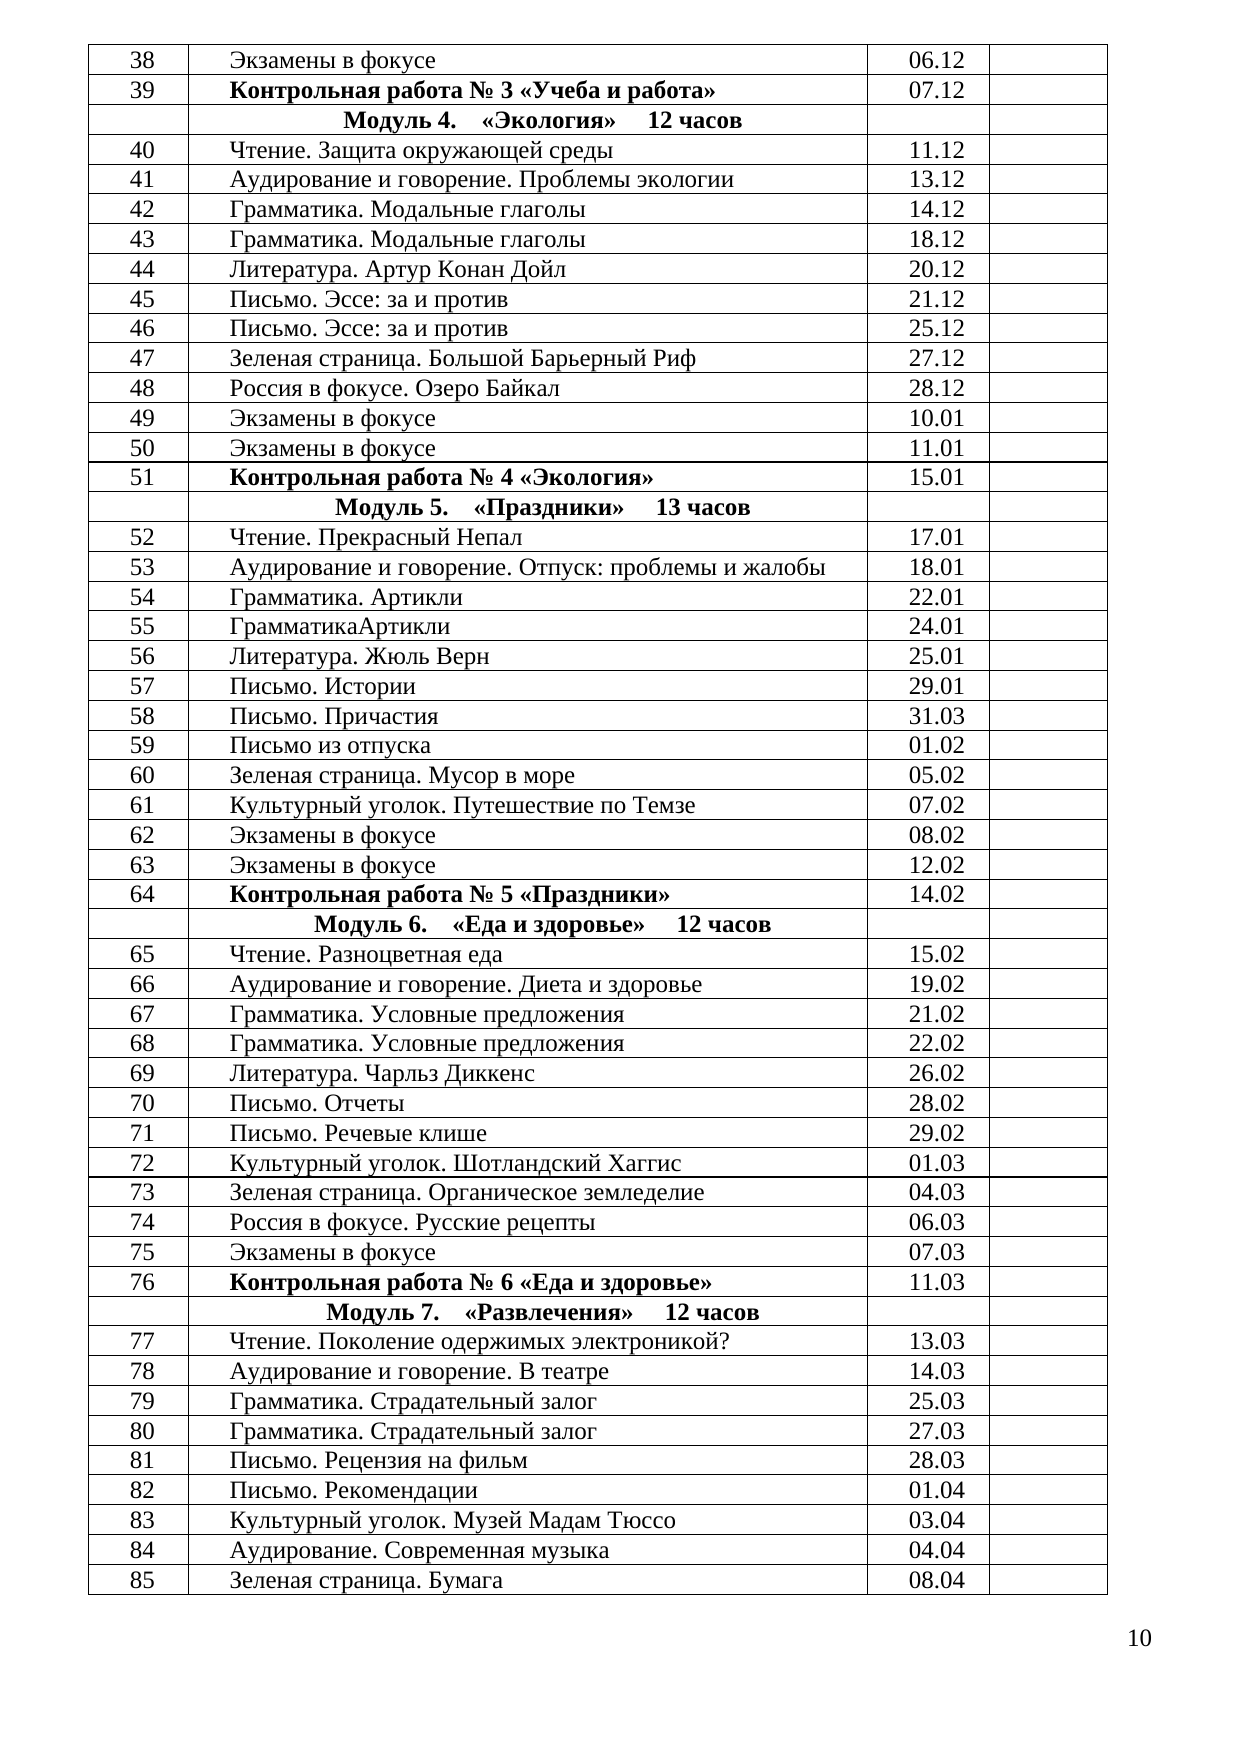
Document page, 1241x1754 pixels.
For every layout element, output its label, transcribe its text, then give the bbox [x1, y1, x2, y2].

table_cell Аудирование и говорение. Проблемы экологии [189, 165, 867, 193]
table_cell 46 [89, 314, 188, 342]
table_cell Грамматика. Страдательный залог [189, 1386, 867, 1415]
table_cell [990, 1326, 1107, 1355]
table_cell 61 [89, 790, 188, 819]
table_cell 75 [89, 1237, 188, 1266]
table_cell Экзамены в фокусе [189, 403, 867, 432]
table_cell [990, 463, 1107, 491]
table_cell 74 [89, 1207, 188, 1236]
table_cell [990, 1148, 1107, 1176]
table_cell 24.01 [868, 611, 989, 640]
table_cell Грамматика. Условные предложения [189, 999, 867, 1027]
table_cell 56 [89, 641, 188, 670]
table_cell 07.12 [868, 75, 989, 104]
table_cell [990, 194, 1107, 223]
table_cell [990, 880, 1107, 908]
table_cell 21.02 [868, 999, 989, 1027]
table_cell Контрольная работа № 3 «Учеба и работа» [189, 75, 867, 104]
table_cell 77 [89, 1326, 188, 1355]
table_cell 29.01 [868, 671, 989, 700]
table_cell 27.12 [868, 343, 989, 372]
table_cell 07.02 [868, 790, 989, 819]
table_cell [868, 492, 989, 521]
table_cell [990, 1505, 1107, 1534]
table_cell 05.02 [868, 760, 989, 789]
table_cell Письмо. Рецензия на фильм [189, 1446, 867, 1474]
table_cell Россия в фокусе. Русские рецепты [189, 1207, 867, 1236]
table_cell Модуль 4. «Экология» 12 часов [189, 105, 867, 134]
table_cell 83 [89, 1505, 188, 1534]
table_cell 66 [89, 969, 188, 998]
table_cell Чтение. Прекрасный Непал [189, 522, 867, 551]
table_cell Модуль 7. «Развлечения» 12 часов [189, 1297, 867, 1325]
table_cell Грамматика. Артикли [189, 582, 867, 610]
table_cell Чтение. Разноцветная еда [189, 939, 867, 968]
table_cell 55 [89, 611, 188, 640]
table_cell 52 [89, 522, 188, 551]
table_cell 01.03 [868, 1148, 989, 1176]
table_cell [990, 165, 1107, 193]
table_cell 31.03 [868, 701, 989, 729]
table_cell 14.12 [868, 194, 989, 223]
table_cell [990, 641, 1107, 670]
table_cell 59 [89, 731, 188, 759]
table_cell Экзамены в фокусе [189, 1237, 867, 1266]
table_cell 51 [89, 463, 188, 491]
table_cell 73 [89, 1178, 188, 1206]
table_cell Аудирование и говорение. Отпуск: проблемы и жалобы [189, 552, 867, 581]
table_cell Контрольная работа № 6 «Еда и здоровье» [189, 1267, 867, 1296]
table_cell 68 [89, 1029, 188, 1057]
table_cell [990, 731, 1107, 759]
table_cell 48 [89, 373, 188, 402]
table_cell [990, 284, 1107, 312]
table_cell 28.12 [868, 373, 989, 402]
table_cell [990, 105, 1107, 134]
table_cell Письмо. Отчеты [189, 1088, 867, 1117]
table_cell 43 [89, 224, 188, 253]
table_cell 11.12 [868, 135, 989, 163]
table_cell [990, 45, 1107, 74]
table_cell 01.02 [868, 731, 989, 759]
table_cell 13.12 [868, 165, 989, 193]
table_cell [990, 909, 1107, 938]
table_cell Модуль 6. «Еда и здоровье» 12 часов [189, 909, 867, 938]
table_cell Зеленая страница. Мусор в море [189, 760, 867, 789]
table_cell [990, 671, 1107, 700]
table_cell Зеленая страница. Бумага [189, 1565, 867, 1593]
table_cell [990, 1237, 1107, 1266]
table_cell 08.04 [868, 1565, 989, 1593]
table_cell 58 [89, 701, 188, 729]
table_cell 54 [89, 582, 188, 610]
table_cell [990, 1058, 1107, 1087]
table_cell 18.01 [868, 552, 989, 581]
table_cell Экзамены в фокусе [189, 45, 867, 74]
table_cell 15.02 [868, 939, 989, 968]
table_cell Письмо из отпуска [189, 731, 867, 759]
table_cell 06.03 [868, 1207, 989, 1236]
table_cell 60 [89, 760, 188, 789]
table_cell Экзамены в фокусе [189, 850, 867, 878]
table_cell 79 [89, 1386, 188, 1415]
table_cell [89, 492, 188, 521]
table_cell Культурный уголок. Шотландский Хаггис [189, 1148, 867, 1176]
table_cell [990, 850, 1107, 878]
table_cell 26.02 [868, 1058, 989, 1087]
table_cell 20.12 [868, 254, 989, 283]
table_cell 72 [89, 1148, 188, 1176]
table_cell Литература. Артур Конан Дойл [189, 254, 867, 283]
table_cell Контрольная работа № 4 «Экология» [189, 463, 867, 491]
table_cell 57 [89, 671, 188, 700]
table_cell Зеленая страница. Органическое земледелие [189, 1178, 867, 1206]
table_cell 03.04 [868, 1505, 989, 1534]
table_cell 25.12 [868, 314, 989, 342]
table_cell 14.03 [868, 1356, 989, 1385]
table_cell 11.01 [868, 433, 989, 461]
table_cell 25.03 [868, 1386, 989, 1415]
table_cell 71 [89, 1118, 188, 1147]
table_cell 82 [89, 1475, 188, 1504]
table_cell Письмо. Эссе: за и против [189, 284, 867, 312]
table_cell 22.01 [868, 582, 989, 610]
table_cell Культурный уголок. Путешествие по Темзе [189, 790, 867, 819]
table_cell [990, 314, 1107, 342]
table_cell [990, 1178, 1107, 1206]
table_cell [990, 1446, 1107, 1474]
table_cell 10.01 [868, 403, 989, 432]
table_cell Экзамены в фокусе [189, 820, 867, 849]
table_cell [990, 1267, 1107, 1296]
table_cell [990, 939, 1107, 968]
table_cell [990, 760, 1107, 789]
table_cell Чтение. Защита окружающей среды [189, 135, 867, 163]
table_cell Зеленая страница. Большой Барьерный Риф [189, 343, 867, 372]
table_cell Аудирование и говорение. Диета и здоровье [189, 969, 867, 998]
table_cell 18.12 [868, 224, 989, 253]
table_cell Литература. Чарльз Диккенс [189, 1058, 867, 1087]
table_cell 04.04 [868, 1535, 989, 1564]
table_cell [990, 1475, 1107, 1504]
table_cell Аудирование. Современная музыка [189, 1535, 867, 1564]
table_cell 49 [89, 403, 188, 432]
table_cell Культурный уголок. Музей Мадам Тюссо [189, 1505, 867, 1534]
table_cell Модуль 5. «Праздники» 13 часов [189, 492, 867, 521]
table_cell 67 [89, 999, 188, 1027]
table_cell [990, 1356, 1107, 1385]
table_cell Контрольная работа № 5 «Праздники» [189, 880, 867, 908]
table_cell [990, 1416, 1107, 1444]
table_cell 04.03 [868, 1178, 989, 1206]
table_cell 15.01 [868, 463, 989, 491]
table_cell Чтение. Поколение одержимых электроникой? [189, 1326, 867, 1355]
table_cell Россия в фокусе. Озеро Байкал [189, 373, 867, 402]
table_cell [89, 105, 188, 134]
table_cell [990, 1088, 1107, 1117]
table_cell 78 [89, 1356, 188, 1385]
table_cell [990, 343, 1107, 372]
table_cell Грамматика. Модальные глаголы [189, 224, 867, 253]
table_cell [990, 254, 1107, 283]
table_cell Грамматика. Модальные глаголы [189, 194, 867, 223]
table_cell [990, 969, 1107, 998]
table_cell 63 [89, 850, 188, 878]
table_cell Грамматика. Страдательный залог [189, 1416, 867, 1444]
table_cell 19.02 [868, 969, 989, 998]
table_cell [990, 1029, 1107, 1057]
table_cell [868, 105, 989, 134]
table_cell 01.04 [868, 1475, 989, 1504]
table_cell [990, 701, 1107, 729]
table_cell [990, 492, 1107, 521]
table_cell [990, 820, 1107, 849]
table_cell [990, 224, 1107, 253]
table_cell [89, 1297, 188, 1325]
table_cell 21.12 [868, 284, 989, 312]
table_cell 06.12 [868, 45, 989, 74]
table_cell 47 [89, 343, 188, 372]
table_cell [990, 135, 1107, 163]
table_cell 76 [89, 1267, 188, 1296]
table_cell 50 [89, 433, 188, 461]
table_cell [990, 611, 1107, 640]
table_cell [990, 582, 1107, 610]
table_cell 17.01 [868, 522, 989, 551]
table_cell [990, 1386, 1107, 1415]
table_cell Письмо. Рекомендации [189, 1475, 867, 1504]
table_cell 11.03 [868, 1267, 989, 1296]
table_cell Аудирование и говорение. В театре [189, 1356, 867, 1385]
table_cell [990, 1565, 1107, 1593]
table_cell Письмо. Истории [189, 671, 867, 700]
table_cell 07.03 [868, 1237, 989, 1266]
table_cell [868, 909, 989, 938]
table_cell [89, 909, 188, 938]
table_cell 64 [89, 880, 188, 908]
table_cell 62 [89, 820, 188, 849]
table_cell 85 [89, 1565, 188, 1593]
table_cell 80 [89, 1416, 188, 1444]
table_cell 42 [89, 194, 188, 223]
table_cell 39 [89, 75, 188, 104]
table_cell [990, 403, 1107, 432]
table_cell Грамматика. Условные предложения [189, 1029, 867, 1057]
table_cell [990, 522, 1107, 551]
table_cell 14.02 [868, 880, 989, 908]
table_cell Литература. Жюль Верн [189, 641, 867, 670]
table_cell Письмо. Речевые клише [189, 1118, 867, 1147]
table_cell [990, 1118, 1107, 1147]
table_cell [990, 1207, 1107, 1236]
table_cell 12.02 [868, 850, 989, 878]
table_cell [990, 999, 1107, 1027]
table_cell 27.03 [868, 1416, 989, 1444]
table_cell [990, 1297, 1107, 1325]
table_cell 29.02 [868, 1118, 989, 1147]
table_cell 08.02 [868, 820, 989, 849]
table_cell [868, 1297, 989, 1325]
table_cell 84 [89, 1535, 188, 1564]
table_cell 40 [89, 135, 188, 163]
table_cell 13.03 [868, 1326, 989, 1355]
table_cell [990, 75, 1107, 104]
table_cell 22.02 [868, 1029, 989, 1057]
table_cell 41 [89, 165, 188, 193]
table_cell 45 [89, 284, 188, 312]
table_cell [990, 373, 1107, 402]
table_cell 25.01 [868, 641, 989, 670]
table_cell 28.02 [868, 1088, 989, 1117]
table_cell [990, 1535, 1107, 1564]
table_cell [990, 433, 1107, 461]
table_cell [990, 552, 1107, 581]
table_cell 53 [89, 552, 188, 581]
table_cell 44 [89, 254, 188, 283]
table_cell Письмо. Причастия [189, 701, 867, 729]
table_cell 69 [89, 1058, 188, 1087]
table_cell 81 [89, 1446, 188, 1474]
table_cell 70 [89, 1088, 188, 1117]
table_cell 38 [89, 45, 188, 74]
table_cell Экзамены в фокусе [189, 433, 867, 461]
table_cell Письмо. Эссе: за и против [189, 314, 867, 342]
table_cell 28.03 [868, 1446, 989, 1474]
table_cell [990, 790, 1107, 819]
table_cell ГрамматикаАртикли [189, 611, 867, 640]
table_cell 65 [89, 939, 188, 968]
